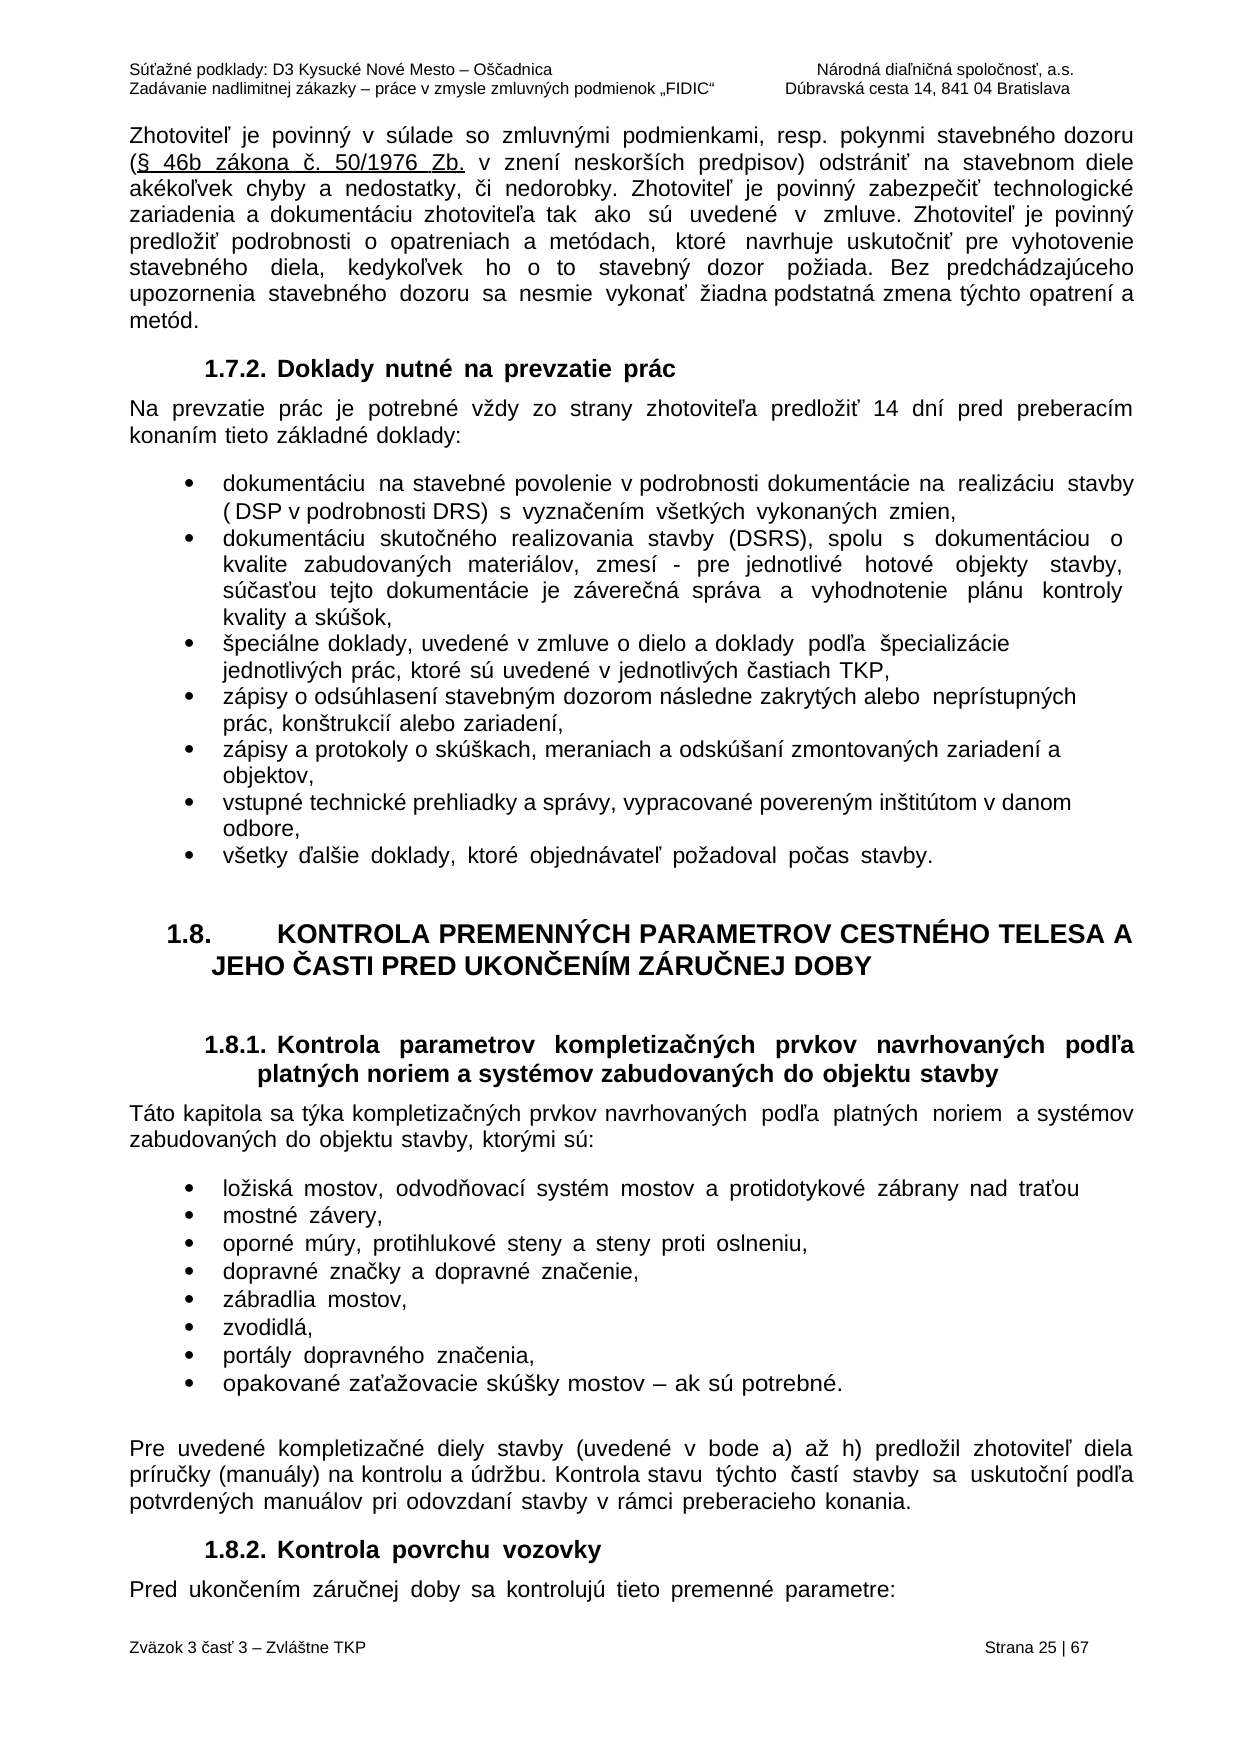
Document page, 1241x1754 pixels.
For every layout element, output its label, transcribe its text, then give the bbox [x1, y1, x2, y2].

list oporné múry, protihlukové steny a steny proti oslneniu, [185, 1229, 1134, 1257]
text Pred ukončením záručnej doby sa kontrolujú tieto premenné parametre: [129, 1576, 1134, 1603]
list ložiská mostov, odvodňovací systém mostov a protidotykové zábrany nad traťou [185, 1173, 1134, 1202]
list zábradlia mostov, [185, 1285, 1134, 1313]
list špeciálne doklady, uvedené v zmluve o dielo a doklady podľa špecializácie jednotlivých prác, ktoré sú uvedené v jednotlivých častiach TKP, [185, 630, 1123, 683]
text Zhotoviteľ je povinný v súlade so zmluvnými podmienkami, resp. pokynmi stavebného dozoru (§ 46b zákona č. 50/1976 Zb. v znení neskorších predpisov) odstrániť na stavebnom diele akékoľvek chyby a nedostatky, či nedorobky. Zhotoviteľ je povinný zabezpečiť technologické zariadenia a dokumentáciu zhotoviteľa tak ako sú uvedené v zmluve. Zhotoviteľ je povinný predložiť podrobnosti o opatreniach a metódach, ktoré navrhuje uskutočniť pre vyhotovenie stavebného diela, kedykoľvek ho o to stavebný dozor požiada. Bez predchádzajúceho upozornenia stavebného dozoru sa nesmie vykonať žiadna podstatná zmena týchto opatrení a metód. [129, 122, 1134, 333]
text Táto kapitola sa týka kompletizačných prvkov navrhovaných podľa platných noriem a systémov zabudovaných do objektu stavby, ktorými sú: [129, 1100, 1134, 1153]
list mostné závery, [185, 1202, 1134, 1229]
list zápisy o odsúhlasení stavebným dozorom následne zakrytých alebo neprístupných prác, konštrukcií alebo zariadení, [185, 683, 1123, 736]
text Na prevzatie prác je potrebné vždy zo strany zhotoviteľa predložiť 14 dní pred preberacím konaním tieto základné doklady: [129, 395, 1134, 448]
list portály dopravného značenia, [185, 1341, 1134, 1369]
list všetky ďalšie doklady, ktoré objednávateľ požadoval počas stavby. [185, 842, 1134, 868]
subtitle Doklady nutné na prevzatie prác [204, 354, 1134, 383]
text Pre uvedené kompletizačné diely stavby (uvedené v bode a) až h) predložil zhotoviteľ diela príručky (manuály) na kontrolu a údržbu. Kontrola stavu týchto častí stavby sa uskutoční podľa potvrdených manuálov pri odovzdaní stavby v rámci preberacieho konania. [129, 1435, 1134, 1514]
list vstupné technické prehliadky a správy, vypracované povereným inštitútom v danom odbore, [185, 789, 1122, 842]
list dokumentáciu skutočného realizovania stavby (DSRS), spolu s dokumentáciou o kvalite zabudovaných materiálov, zmesí - pre jednotlivé hotové objekty stavby, súčasťou tejto dokumentácie je záverečná správa a vyhodnotenie plánu kontroly kvality a skúšok, [185, 525, 1123, 630]
list opakované zaťažovacie skúšky mostov – ak sú potrebné. [185, 1369, 1134, 1397]
subtitle Kontrola povrchu vozovky [204, 1535, 1134, 1564]
list dokumentáciu na stavebné povolenie v podrobnosti dokumentácie na realizáciu stavby (DSP v podrobnosti DRS) s vyznačením všetkých vykonaných zmien, [185, 469, 1134, 525]
list dopravné značky a dopravné značenie, [185, 1257, 1134, 1285]
list zvodidlá, [185, 1313, 1134, 1341]
subtitle Kontrola parametrov kompletizačných prvkov navrhovaných podľa platných noriem a systémov zabudovaných do objektu stavby [204, 1030, 1134, 1087]
subtitle KONTROLA PREMENNÝCH PARAMETROV CESTNÉHO TELESA A JEHO ČASTI PRED UKONČENÍM ZÁRUČNEJ DOBY [166, 918, 1134, 981]
list zápisy a protokoly o skúškach, meraniach a odskúšaní zmontovaných zariadení a objektov, [185, 736, 1123, 789]
